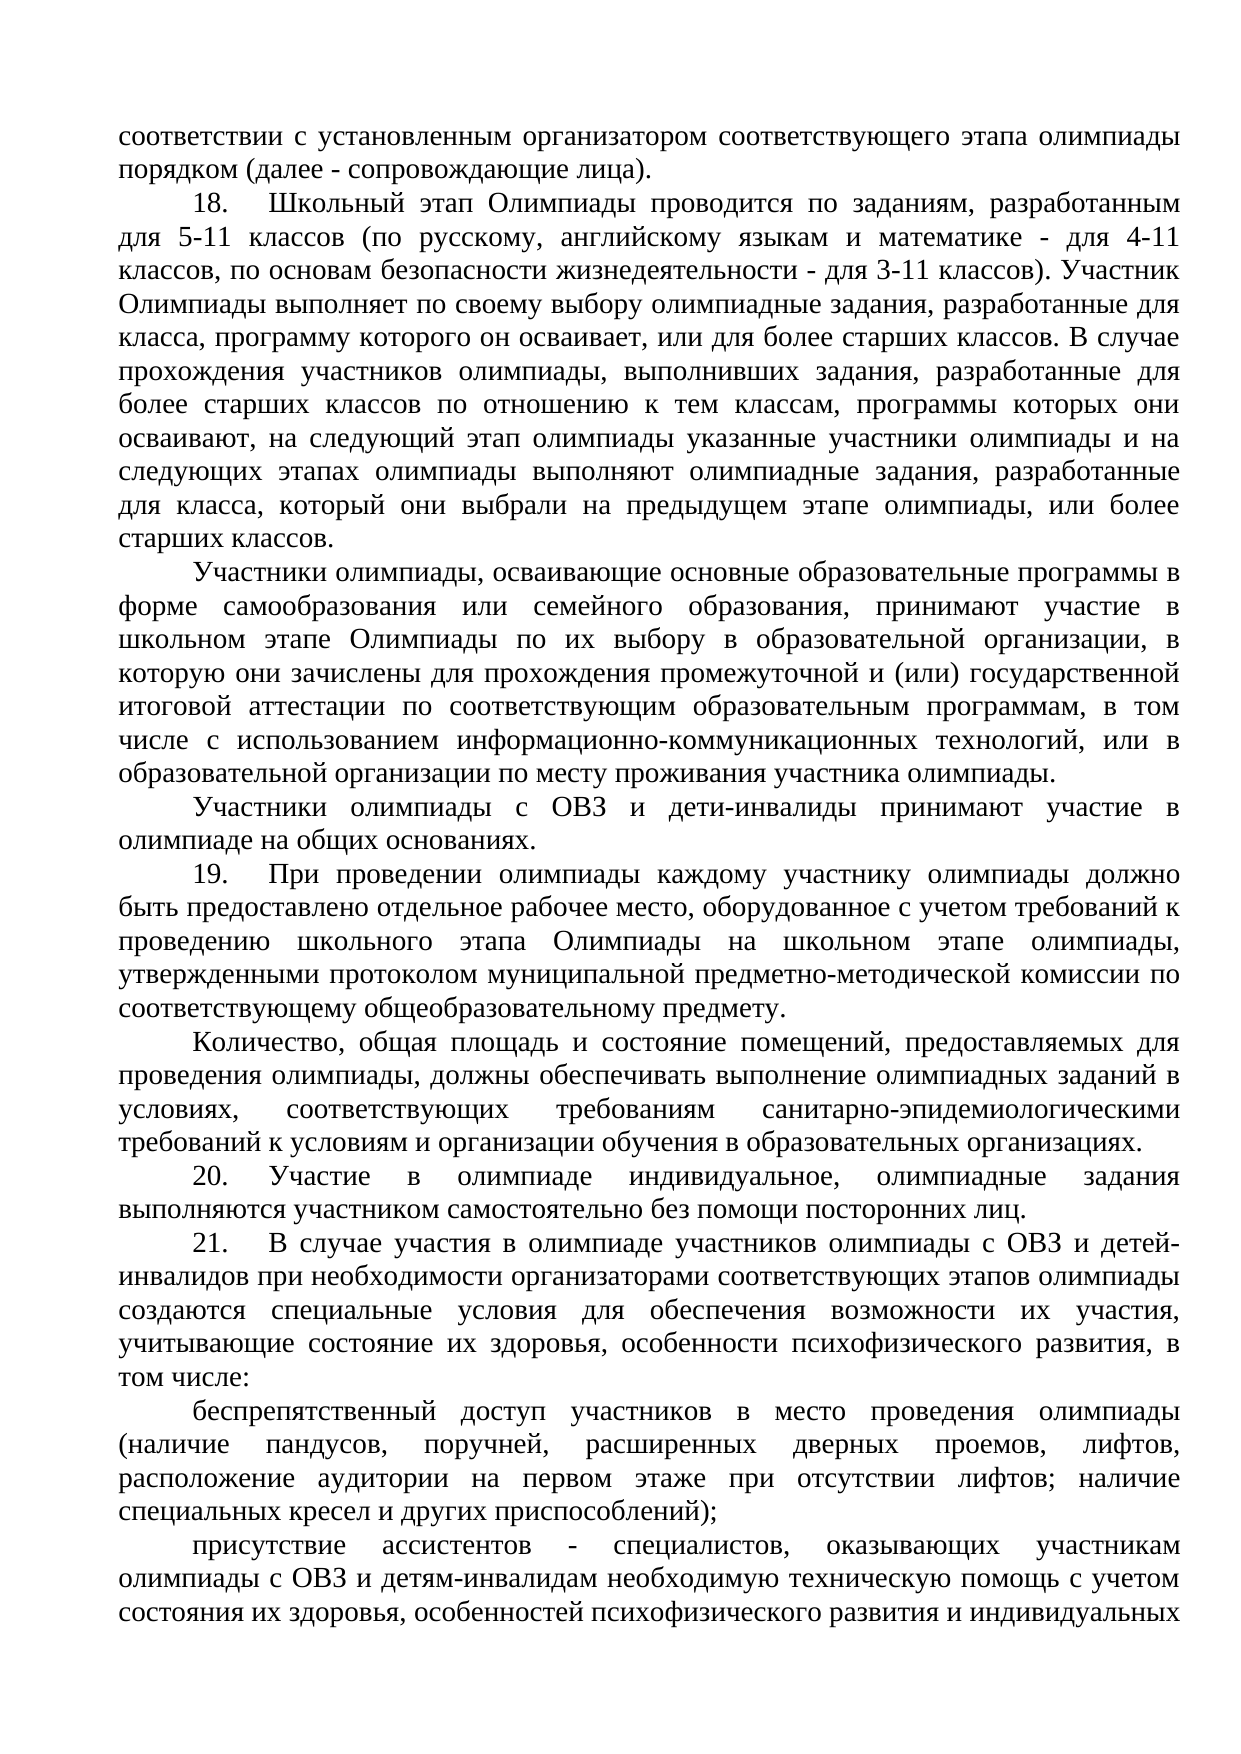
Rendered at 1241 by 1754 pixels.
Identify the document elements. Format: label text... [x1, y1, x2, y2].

text Количество, общая площадь и состояние помещений, предоставляемых для проведения олимпиады, должны обеспечивать выполнение олимпиадных заданий в условиях, соответствующих требованиям санитарно-эпидемиологическими требований к условиям и организации обучения в образовательных организациях. [118, 1024, 1181, 1158]
text Участники олимпиады, осваивающие основные образовательные программы в форме самообразования или семейного образования, принимают участие в школьном этапе Олимпиады по их выбору в образовательной организации, в которую они зачислены для прохождения промежуточной и (или) государственной итоговой аттестации по соответствующим образовательным программам, в том числе с использованием информационно-коммуникационных технологий, или в образовательной организации по месту проживания участника олимпиады. [118, 554, 1181, 789]
list Школьный этап Олимпиады проводится по заданиям, разработанным для 5-11 классов (по русскому, английскому языкам и математике - для 4-11 классов, по основам безопасности жизнедеятельности - для 3-11 классов). Участник Олимпиады выполняет по своему выбору олимпиадные задания, разработанные для класса, программу которого он осваивает, или для более старших классов. В случае прохождения участников олимпиады, выполнивших задания, разработанные для более старших классов по отношению к тем классам, программы которых они осваивают, на следующий этап олимпиады указанные участники олимпиады и на следующих этапах олимпиады выполняют олимпиадные задания, разработанные для класса, который они выбрали на предыдущем этапе олимпиады, или более старших классов. [118, 185, 1181, 554]
text беспрепятственный доступ участников в место проведения олимпиады (наличие пандусов, поручней, расширенных дверных проемов, лифтов, расположение аудитории на первом этаже при отсутствии лифтов; наличие специальных кресел и других приспособлений); [118, 1393, 1181, 1527]
list Участие в олимпиаде индивидуальное, олимпиадные задания выполняются участником самостоятельно без помощи посторонних лиц. [118, 1158, 1181, 1225]
list При проведении олимпиады каждому участнику олимпиады должно быть предоставлено отдельное рабочее место, оборудованное с учетом требований к проведению школьного этапа Олимпиады на школьном этапе олимпиады, утвержденными протоколом муниципальной предметно-методической комиссии по соответствующему общеобразовательному предмету. [118, 856, 1181, 1024]
list В случае участия в олимпиаде участников олимпиады с ОВЗ и детей-инвалидов при необходимости организаторами соответствующих этапов олимпиады создаются специальные условия для обеспечения возможности их участия, учитывающие состояние их здоровья, особенности психофизического развития, в том числе: [118, 1225, 1181, 1393]
text Участники олимпиады с ОВЗ и дети-инвалиды принимают участие в олимпиаде на общих основаниях. [118, 789, 1181, 856]
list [118, 118, 1181, 185]
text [118, 1527, 1181, 1627]
